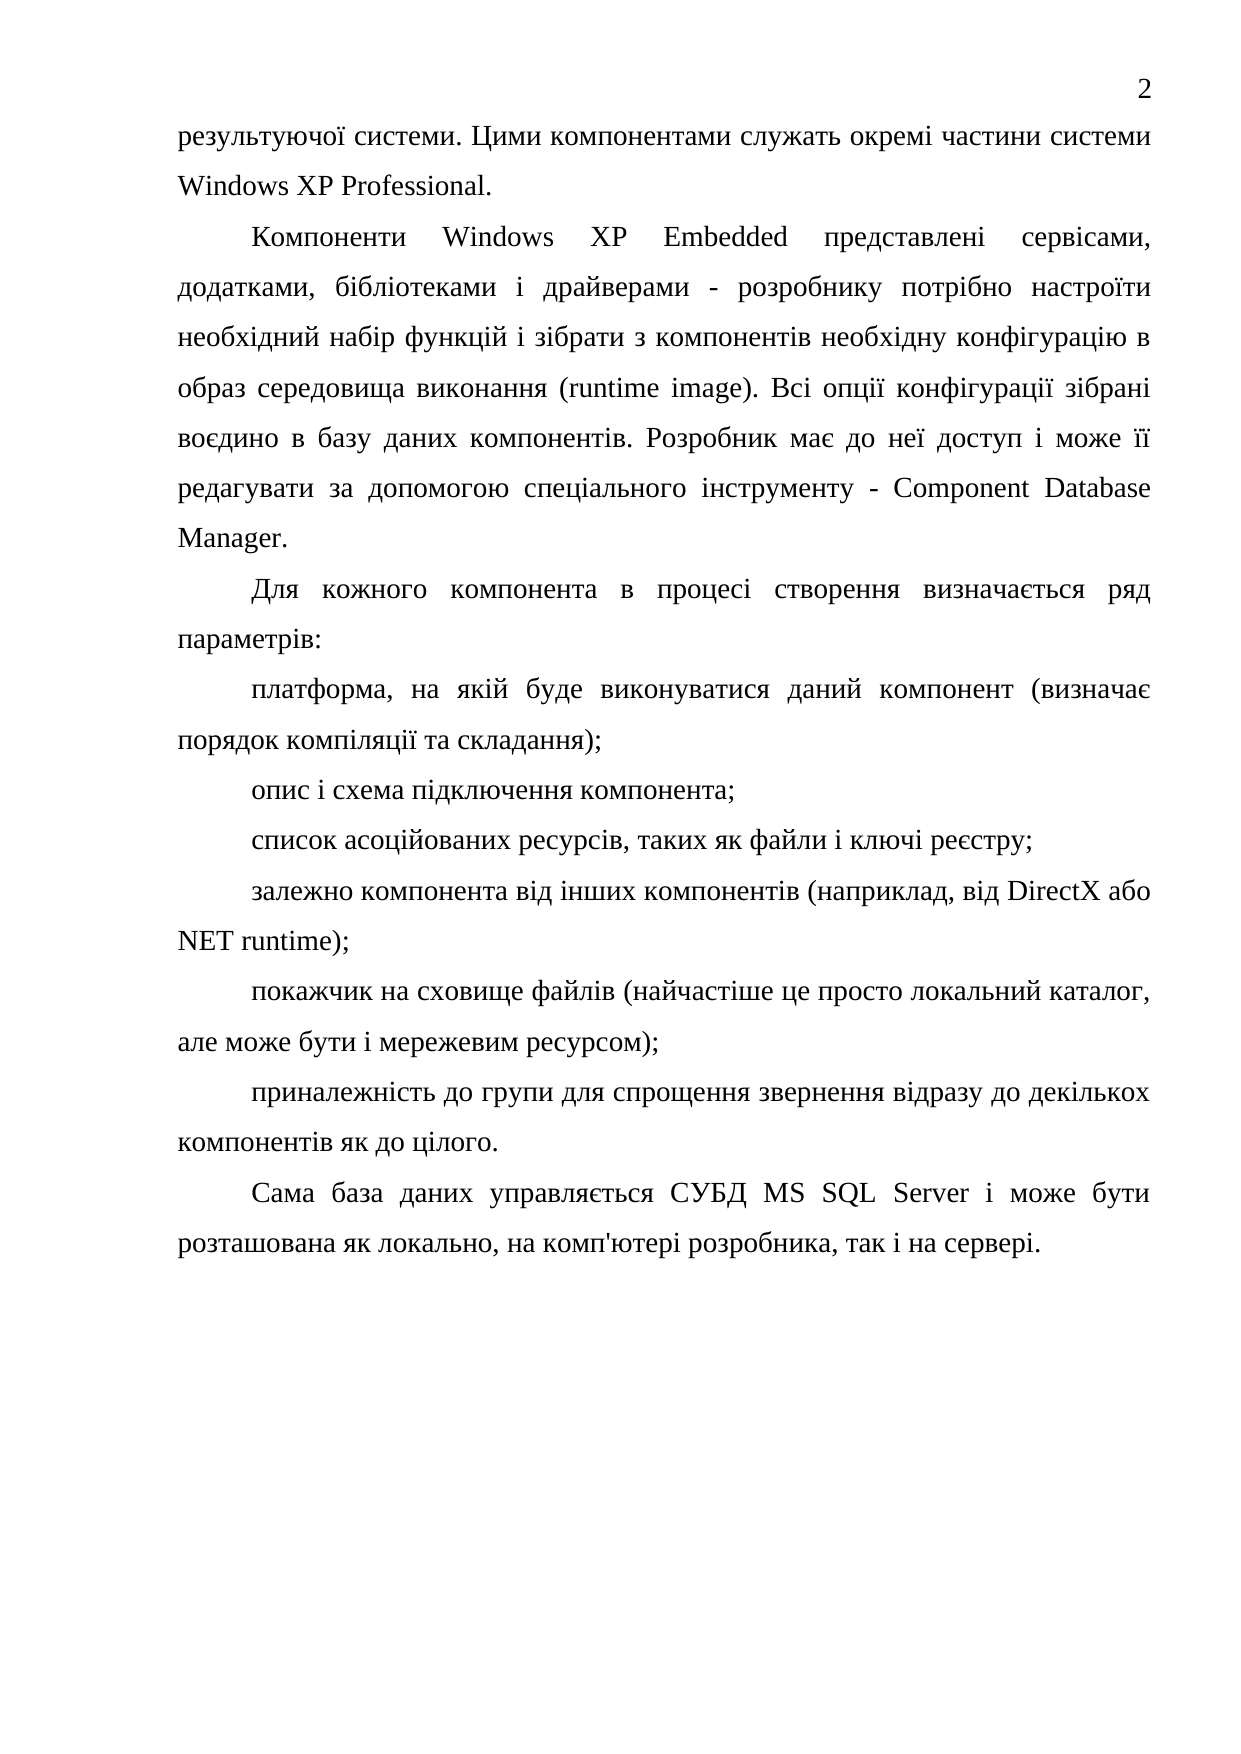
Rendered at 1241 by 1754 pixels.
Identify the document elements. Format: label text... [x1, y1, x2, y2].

text Для кожного компонента в процесі створення визначається ряд параметрів: [177, 571, 1152, 655]
text приналежність до групи для спрощення звернення відразу до декількох компонентів як до цілого. [177, 1074, 1152, 1158]
text опис і схема підключення компонента; [177, 772, 1152, 806]
text Сама база даних управляється СУБД MS SQL Server і може бути розташована як локально, на комп'ютері розробника, так і на сервері. [177, 1175, 1152, 1258]
text список асоційованих ресурсів, таких як файли і ключі реєстру; [177, 822, 1152, 856]
text залежно компонента від інших компонентів (наприклад, від DirectX або NET runtime); [177, 873, 1152, 957]
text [177, 118, 1152, 202]
text покажчик на сховище файлів (найчастіше це просто локальний каталог, але може бути і мережевим ресурсом); [177, 973, 1152, 1057]
text Компоненти Windows XP Embedded представлені сервісами, додатками, бібліотеками і драйверами - розробнику потрібно настроїти необхідний набір функцій і зібрати з компонентів необхідну конфігурацію в образ середовища виконання (runtime image). Всі опції конфігурації зібрані воєдино в базу даних компонентів. Розробник має до неї доступ і може її редагувати за допомогою спеціального інструменту - Component Database Manager. [177, 219, 1152, 554]
text платформа, на якій буде виконуватися даний компонент (визначає порядок компіляції та складання); [177, 672, 1152, 755]
